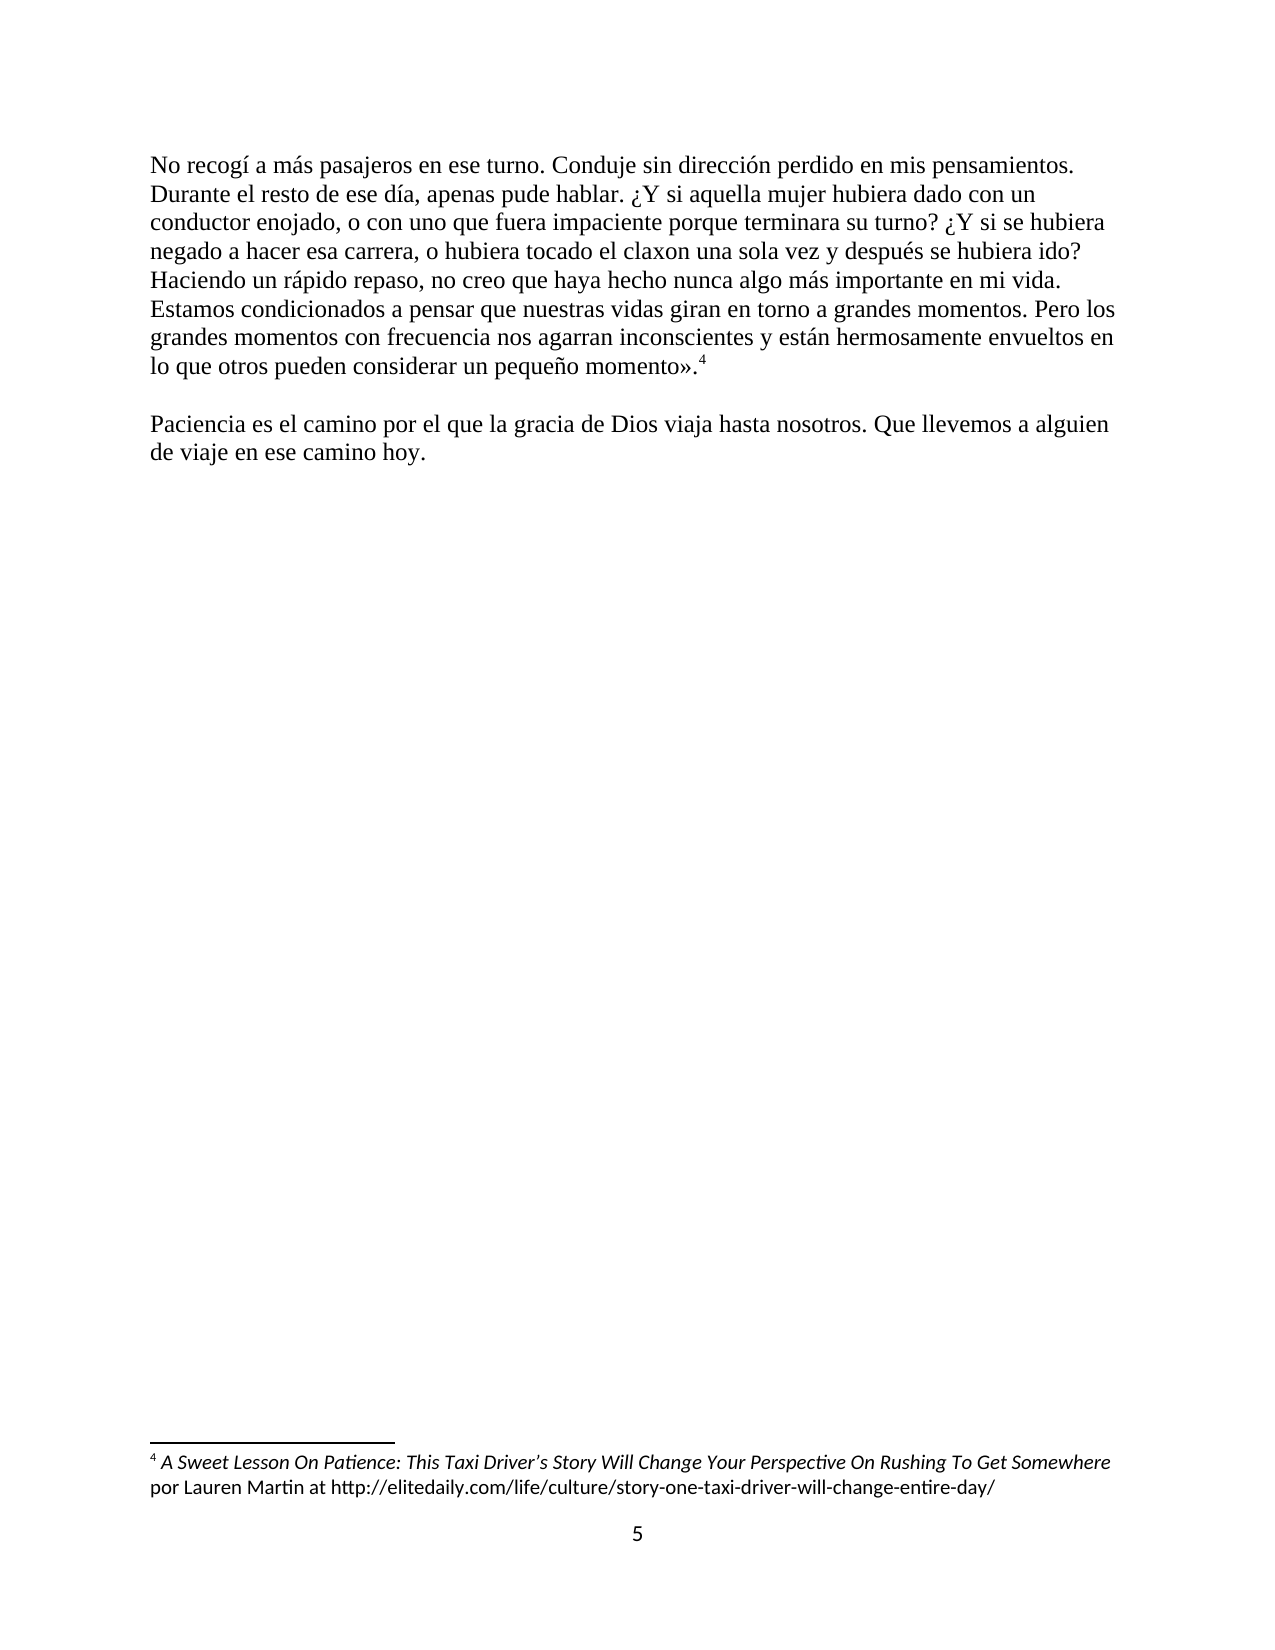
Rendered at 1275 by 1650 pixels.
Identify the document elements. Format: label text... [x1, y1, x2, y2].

text No recogí a más pasajeros en ese turno. Conduje sin dirección perdido en mis pensamientos. Durante el resto de ese día, apenas pude hablar. ¿Y si aquella mujer hubiera dado con un conductor enojado, o con uno que fuera impaciente porque terminara su turno? ¿Y si se hubiera negado a hacer esa carrera, o hubiera tocado el claxon una sola vez y después se hubiera ido? [150, 150, 1125, 265]
text Paciencia es el camino por el que la gracia de Dios viaja hasta nosotros. Que llevemos a alguien de viaje en ese camino hoy. [150, 409, 1125, 466]
text Haciendo un rápido repaso, no creo que haya hecho nunca algo más importante en mi vida. Estamos condicionados a pensar que nuestras vidas giran en torno a grandes momentos. Pero los grandes momentos con frecuencia nos agarran inconscientes y están hermosamente envueltos en lo que otros pueden considerar un pequeño momento». [150, 265, 1125, 380]
